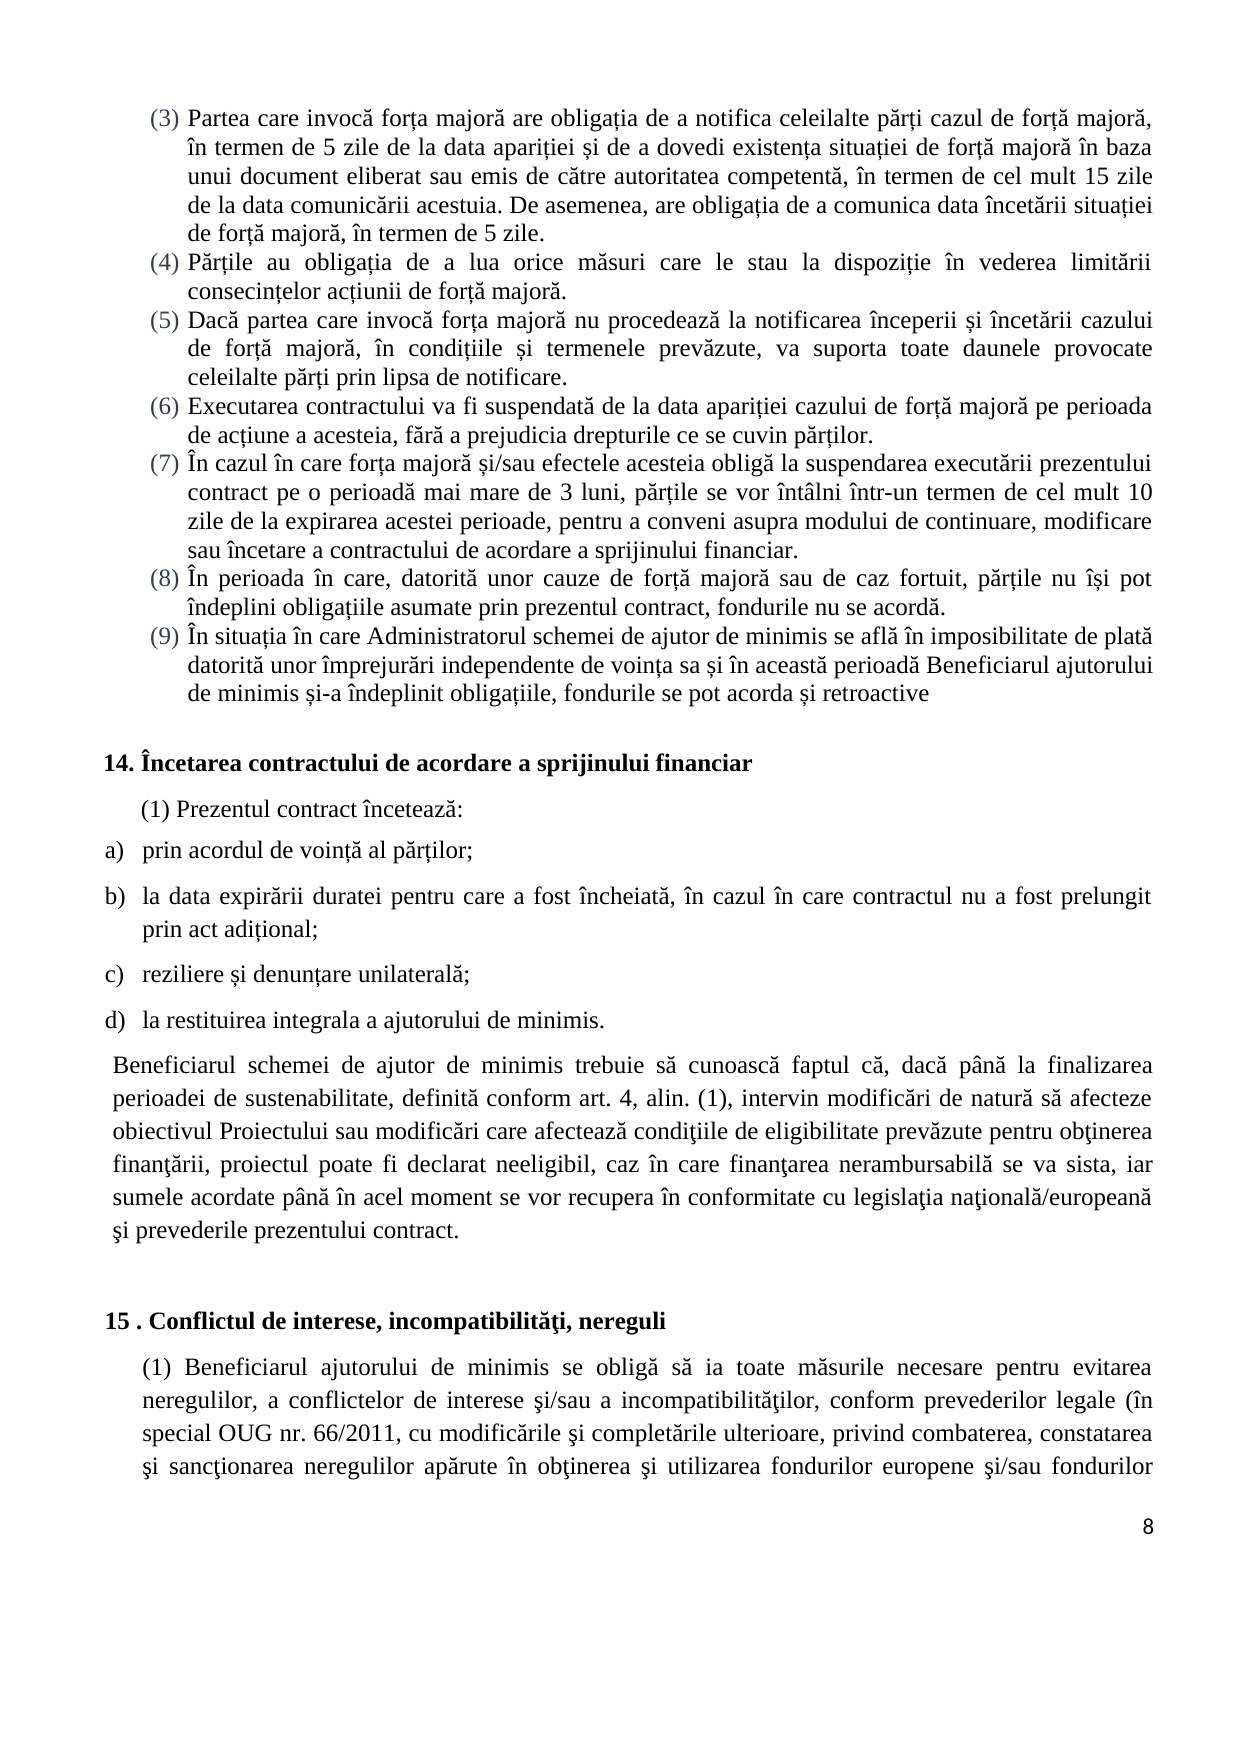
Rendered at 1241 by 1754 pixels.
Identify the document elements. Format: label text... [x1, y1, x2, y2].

list reziliere și denunțare unilaterală; [104, 959, 1154, 988]
text (1) Prezentul contract încetează: [141, 794, 1154, 823]
text 14. Încetarea contractului de acordare a sprijinului financiar [103, 748, 1154, 777]
list În situația în care Administratorul schemei de ajutor de minimis se află în imposibilitate de plată datorită unor împrejurări independente de voința sa și în această perioadă Beneficiarul ajutorului de minimis și-a îndeplinit obligațiile, fondurile se pot acorda și retroactive [150, 621, 1154, 707]
text 15 . Conflictul de interese, incompatibilităţi, nereguli [104, 1306, 1154, 1335]
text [142, 1352, 1154, 1480]
list Executarea contractului va fi suspendată de la data apariției cazului de forță majoră pe perioada de acțiune a acesteia, fără a prejudicia drepturile ce se cuvin părților. [150, 391, 1154, 448]
list la data expirării duratei pentru care a fost încheiată, în cazul în care contractul nu a fost prelungit prin act adițional; [104, 881, 1154, 942]
list Dacă partea care invocă forța majoră nu procedează la notificarea începerii și încetării cazului de forță majoră, în condițiile și termenele prevăzute, va suporta toate daunele provocate celeilalte părți prin lipsa de notificare. [150, 305, 1154, 391]
list la restituirea integrala a ajutorului de minimis. [104, 1005, 1154, 1033]
list Părțile au obligația de a lua orice măsuri care le stau la dispoziție în vederea limitării consecințelor acțiunii de forță majoră. [150, 247, 1154, 305]
list prin acordul de voință al părților; [104, 835, 1154, 864]
list În cazul în care forța majoră și/sau efectele acesteia obligă la suspendarea executării prezentului contract pe o perioadă mai mare de 3 luni, părțile se vor întâlni într-un termen de cel mult 10 zile de la expirarea acestei perioade, pentru a conveni asupra modului de continuare, modificare sau încetare a contractului de acordare a sprijinului financiar. [150, 448, 1154, 563]
list În perioada în care, datorită unor cauze de forță majoră sau de caz fortuit, părțile nu își pot îndeplini obligațiile asumate prin prezentul contract, fondurile nu se acordă. [150, 563, 1154, 621]
text Beneficiarul schemei de ajutor de minimis trebuie să cunoască faptul că, dacă până la finalizarea perioadei de sustenabilitate, definită conform art. 4, alin. (1), intervin modificări de natură să afecteze obiectivul Proiectului sau modificări care afectează condiţiile de eligibilitate prevăzute pentru obţinerea finanţării, proiectul poate fi declarat neeligibil, caz în care finanţarea nerambursabilă se va sista, iar sumele acordate până în acel moment se vor recupera în conformitate cu legislaţia naţională/europeană şi prevederile prezentului contract. [112, 1050, 1154, 1244]
list Partea care invocă forța majoră are obligația de a notifica celeilalte părți cazul de forță majoră, în termen de 5 zile de la data apariției și de a dovedi existența situației de forță majoră în baza unui document eliberat sau emis de către autoritatea competentă, în termen de cel mult 15 zile de la data comunicării acestuia. De asemenea, are obligația de a comunica data încetării situației de forță majoră, în termen de 5 zile. [150, 103, 1154, 247]
